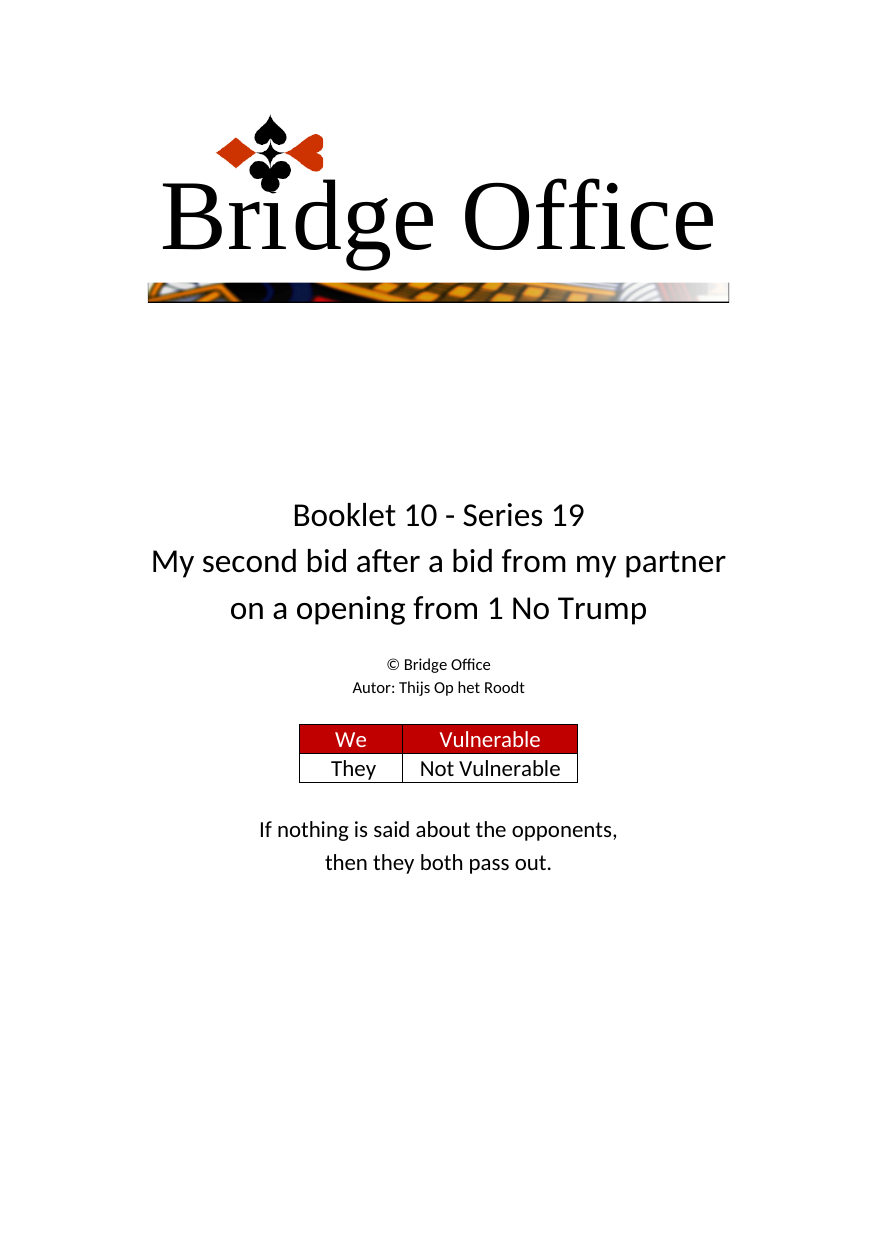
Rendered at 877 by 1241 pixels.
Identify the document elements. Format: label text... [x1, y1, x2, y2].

text Autor: Thijs Op het Roodt [148, 677, 729, 698]
picture [147, 283, 730, 303]
text then they both pass out. [148, 848, 729, 876]
table_header We [300, 725, 402, 753]
table_header Vulnerable [403, 725, 577, 753]
table_cell Not Vulnerable [403, 754, 577, 782]
text If nothing is said about the opponents, [148, 816, 729, 843]
text My second bid after a bid from my partner on a opening from 1 No Trump © Bridge Office [148, 540, 729, 674]
text Booklet 10 - Series 19 [148, 447, 729, 534]
table_cell They [300, 754, 402, 782]
